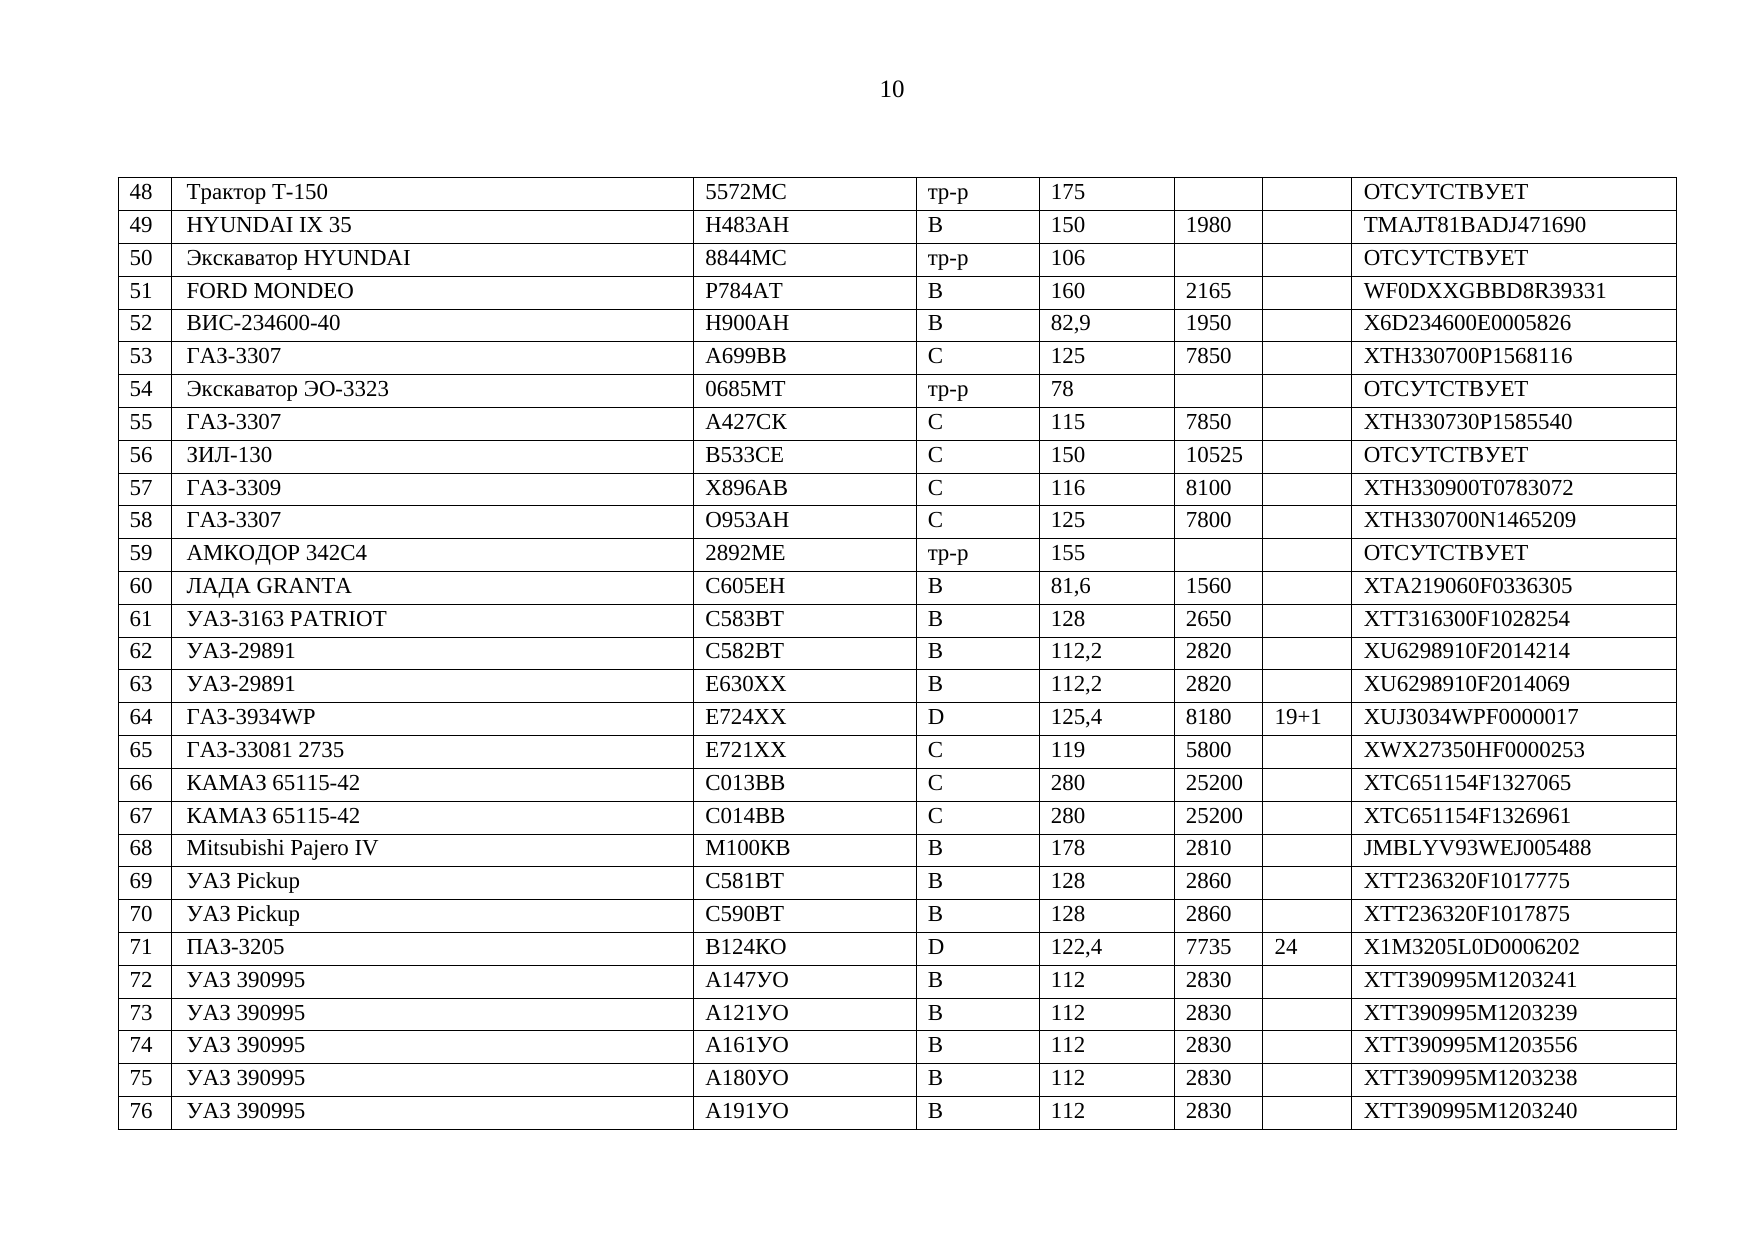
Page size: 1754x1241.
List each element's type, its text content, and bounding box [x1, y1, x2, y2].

table_cell В [917, 867, 1039, 899]
table_cell XU6298910F2014214 [1352, 638, 1676, 669]
table_cell 68 [119, 835, 171, 866]
table_cell Трактор Т-150 [172, 178, 693, 210]
table_cell ОТСУТСТВУЕТ [1352, 244, 1676, 276]
table_cell XU6298910F2014069 [1352, 670, 1676, 702]
table_cell тр-р [917, 244, 1039, 276]
table_cell [1263, 572, 1351, 604]
table_cell 52 [119, 310, 171, 341]
table_cell Mitsubishi Pajero IV [172, 835, 693, 866]
table_cell С [917, 441, 1039, 472]
table_cell XTH330730P1585540 [1352, 408, 1676, 440]
table_cell УАЗ Pickup [172, 900, 693, 932]
table_cell XTT390995M1203241 [1352, 966, 1676, 997]
table_cell А147УО [694, 966, 916, 997]
table_cell ГАЗ-3307 [172, 408, 693, 440]
table_cell С581ВТ [694, 867, 916, 899]
table_cell 175 [1040, 178, 1174, 210]
table_cell 7850 [1175, 408, 1262, 440]
table_cell Е721ХХ [694, 736, 916, 768]
table_cell АМКОДОР 342С4 [172, 539, 693, 571]
table_cell 70 [119, 900, 171, 932]
table_cell В [917, 966, 1039, 997]
table_cell А427СК [694, 408, 916, 440]
table_cell УАЗ-29891 [172, 638, 693, 669]
table_cell 59 [119, 539, 171, 571]
table_cell КАМАЗ 65115-42 [172, 769, 693, 801]
table_cell С [917, 506, 1039, 538]
table_cell 8180 [1175, 703, 1262, 735]
table_cell 66 [119, 769, 171, 801]
table_cell 1560 [1175, 572, 1262, 604]
table_cell [1175, 375, 1262, 407]
table_cell 82,9 [1040, 310, 1174, 341]
table_cell 7850 [1175, 342, 1262, 374]
table_cell [1175, 244, 1262, 276]
table_cell [1263, 966, 1351, 997]
table_cell D [917, 933, 1039, 965]
table_cell А121УО [694, 999, 916, 1030]
table_cell УАЗ 390995 [172, 999, 693, 1030]
table_cell С [917, 802, 1039, 833]
table_cell 55 [119, 408, 171, 440]
table_cell Р784АТ [694, 277, 916, 308]
table_cell ГАЗ-33081 2735 [172, 736, 693, 768]
table_cell 78 [1040, 375, 1174, 407]
table_cell 119 [1040, 736, 1174, 768]
table_cell ОТСУТСТВУЕТ [1352, 375, 1676, 407]
table_cell В [917, 277, 1039, 308]
table_cell [1263, 769, 1351, 801]
table_cell 2830 [1175, 1031, 1262, 1063]
table_cell О953АН [694, 506, 916, 538]
table_cell 10525 [1175, 441, 1262, 472]
table_cell [1263, 506, 1351, 538]
table_cell А699ВВ [694, 342, 916, 374]
table_cell [1263, 441, 1351, 472]
table_cell WF0DXXGBBD8R39331 [1352, 277, 1676, 308]
table_cell 8844МС [694, 244, 916, 276]
table_cell 2830 [1175, 1064, 1262, 1096]
table_cell В [917, 900, 1039, 932]
table_cell 2820 [1175, 670, 1262, 702]
table_cell [1263, 1064, 1351, 1096]
table_cell 155 [1040, 539, 1174, 571]
table_cell ОТСУТСТВУЕТ [1352, 178, 1676, 210]
table_cell [1263, 474, 1351, 505]
table_cell XTH330700P1568116 [1352, 342, 1676, 374]
table_cell 5572МС [694, 178, 916, 210]
table_cell 81,6 [1040, 572, 1174, 604]
table_cell 122,4 [1040, 933, 1174, 965]
table_cell УАЗ 390995 [172, 1064, 693, 1096]
table_cell М100КВ [694, 835, 916, 866]
table_cell 2830 [1175, 966, 1262, 997]
table_cell тр-р [917, 539, 1039, 571]
table_cell С605ЕН [694, 572, 916, 604]
table_cell С013ВВ [694, 769, 916, 801]
table_cell [1263, 342, 1351, 374]
table_cell ВИС-234600-40 [172, 310, 693, 341]
table_cell 54 [119, 375, 171, 407]
table_cell В [917, 670, 1039, 702]
table_cell 5800 [1175, 736, 1262, 768]
table_cell 75 [119, 1064, 171, 1096]
table_cell 112 [1040, 966, 1174, 997]
table_cell 2820 [1175, 638, 1262, 669]
table_cell XTT390995M1203556 [1352, 1031, 1676, 1063]
table_cell XTT236320F1017875 [1352, 900, 1676, 932]
table_cell HYUNDAI IX 35 [172, 211, 693, 243]
table_cell В [917, 1064, 1039, 1096]
table_cell В [917, 638, 1039, 669]
table_cell XTT390995M1203239 [1352, 999, 1676, 1030]
table_cell 2650 [1175, 605, 1262, 637]
table_cell С583ВТ [694, 605, 916, 637]
table_cell В533СЕ [694, 441, 916, 472]
table_cell JMBLYV93WEJ005488 [1352, 835, 1676, 866]
table_cell 73 [119, 999, 171, 1030]
table_cell 115 [1040, 408, 1174, 440]
table_cell XTT316300F1028254 [1352, 605, 1676, 637]
table_cell С [917, 769, 1039, 801]
table_cell 280 [1040, 802, 1174, 833]
table_cell 8100 [1175, 474, 1262, 505]
table_cell 7735 [1175, 933, 1262, 965]
table_cell 1950 [1175, 310, 1262, 341]
table_cell А180УО [694, 1064, 916, 1096]
table_cell ОТСУТСТВУЕТ [1352, 441, 1676, 472]
table_cell КАМАЗ 65115-42 [172, 802, 693, 833]
table_cell 62 [119, 638, 171, 669]
table_cell [1263, 867, 1351, 899]
table_cell ГАЗ-3934WP [172, 703, 693, 735]
table_cell 64 [119, 703, 171, 735]
table_cell 150 [1040, 211, 1174, 243]
table_cell 71 [119, 933, 171, 965]
table_cell 56 [119, 441, 171, 472]
table_cell [1263, 211, 1351, 243]
table_cell В [917, 572, 1039, 604]
table_cell 125,4 [1040, 703, 1174, 735]
table_cell 2810 [1175, 835, 1262, 866]
table_cell [1263, 802, 1351, 833]
table_cell [1263, 999, 1351, 1030]
table_cell XTH330700N1465209 [1352, 506, 1676, 538]
table_cell [1175, 178, 1262, 210]
table_cell Экскаватор ЭО-3323 [172, 375, 693, 407]
table_cell 2892МЕ [694, 539, 916, 571]
table_cell В [917, 605, 1039, 637]
table_cell В [917, 999, 1039, 1030]
table_cell С014ВВ [694, 802, 916, 833]
table_cell В [917, 310, 1039, 341]
table_cell [1175, 539, 1262, 571]
table_cell ГАЗ-3307 [172, 506, 693, 538]
table_cell 150 [1040, 441, 1174, 472]
table_cell ЗИЛ-130 [172, 441, 693, 472]
table_cell ГАЗ-3307 [172, 342, 693, 374]
table_cell X6D234600E0005826 [1352, 310, 1676, 341]
table_cell [1263, 277, 1351, 308]
table_cell [1263, 1097, 1351, 1129]
table_cell Н483АН [694, 211, 916, 243]
table_cell ОТСУТСТВУЕТ [1352, 539, 1676, 571]
table_cell 112,2 [1040, 670, 1174, 702]
table_cell УАЗ-3163 PATRIOT [172, 605, 693, 637]
table_cell XTC651154F1327065 [1352, 769, 1676, 801]
table_cell Е630ХХ [694, 670, 916, 702]
table_cell [1263, 900, 1351, 932]
table_cell 19+1 [1263, 703, 1351, 735]
table_cell [1263, 670, 1351, 702]
table_cell [1263, 638, 1351, 669]
table_cell 2860 [1175, 900, 1262, 932]
table_cell D [917, 703, 1039, 735]
table_cell 2860 [1175, 867, 1262, 899]
table_cell С [917, 342, 1039, 374]
table_cell [1263, 1031, 1351, 1063]
table_cell 48 [119, 178, 171, 210]
table_cell [1263, 835, 1351, 866]
table_cell 61 [119, 605, 171, 637]
table_cell 1980 [1175, 211, 1262, 243]
table_cell [1263, 605, 1351, 637]
table_cell А161УО [694, 1031, 916, 1063]
table_cell 74 [119, 1031, 171, 1063]
table_cell В [917, 835, 1039, 866]
table_cell С590ВТ [694, 900, 916, 932]
table_cell 53 [119, 342, 171, 374]
table_cell [1263, 375, 1351, 407]
table_cell 0685МТ [694, 375, 916, 407]
table_cell 25200 [1175, 769, 1262, 801]
table_cell 63 [119, 670, 171, 702]
table_cell С [917, 408, 1039, 440]
table_cell 128 [1040, 605, 1174, 637]
table_cell [1263, 244, 1351, 276]
table_cell 49 [119, 211, 171, 243]
table_cell 2830 [1175, 1097, 1262, 1129]
table_cell С [917, 474, 1039, 505]
table_cell 178 [1040, 835, 1174, 866]
table_cell 76 [119, 1097, 171, 1129]
table_cell 65 [119, 736, 171, 768]
table_cell тр-р [917, 178, 1039, 210]
table_cell С [917, 736, 1039, 768]
table_cell Е724ХХ [694, 703, 916, 735]
table_cell С582ВТ [694, 638, 916, 669]
table_cell УАЗ-29891 [172, 670, 693, 702]
table_cell УАЗ 390995 [172, 1031, 693, 1063]
table_cell 125 [1040, 342, 1174, 374]
table_cell 280 [1040, 769, 1174, 801]
table_cell 128 [1040, 900, 1174, 932]
table_cell Н900АН [694, 310, 916, 341]
table_cell Х896АВ [694, 474, 916, 505]
table_cell 112 [1040, 999, 1174, 1030]
table_cell УАЗ 390995 [172, 1097, 693, 1129]
table_cell В [917, 211, 1039, 243]
table_cell [1263, 408, 1351, 440]
table_cell 112 [1040, 1097, 1174, 1129]
table_cell [1263, 736, 1351, 768]
table_cell 25200 [1175, 802, 1262, 833]
table_cell Экскаватор HYUNDAI [172, 244, 693, 276]
table_cell [1263, 178, 1351, 210]
table_cell TMAJT81BADJ471690 [1352, 211, 1676, 243]
table_cell XTT390995M1203240 [1352, 1097, 1676, 1129]
table_cell 160 [1040, 277, 1174, 308]
table_cell XTT390995M1203238 [1352, 1064, 1676, 1096]
table_cell 67 [119, 802, 171, 833]
table_cell В124КО [694, 933, 916, 965]
table_cell 60 [119, 572, 171, 604]
table_cell 112,2 [1040, 638, 1174, 669]
table_cell В [917, 1097, 1039, 1129]
table_cell [1263, 539, 1351, 571]
table_cell 7800 [1175, 506, 1262, 538]
table_cell XTC651154F1326961 [1352, 802, 1676, 833]
table_cell 112 [1040, 1031, 1174, 1063]
table_cell FORD MONDEO [172, 277, 693, 308]
table_cell 50 [119, 244, 171, 276]
table_cell ЛАДА GRANTA [172, 572, 693, 604]
table_cell XTT236320F1017775 [1352, 867, 1676, 899]
table_cell А191УО [694, 1097, 916, 1129]
table_cell 24 [1263, 933, 1351, 965]
table_cell УАЗ 390995 [172, 966, 693, 997]
table_cell 57 [119, 474, 171, 505]
table_cell X1M3205L0D0006202 [1352, 933, 1676, 965]
table_cell 2830 [1175, 999, 1262, 1030]
table_cell тр-р [917, 375, 1039, 407]
table_cell 69 [119, 867, 171, 899]
table_cell ГАЗ-3309 [172, 474, 693, 505]
table_cell В [917, 1031, 1039, 1063]
table_cell XUJ3034WPF0000017 [1352, 703, 1676, 735]
table_cell 112 [1040, 1064, 1174, 1096]
table_cell 128 [1040, 867, 1174, 899]
table_cell УАЗ Pickup [172, 867, 693, 899]
table_cell 51 [119, 277, 171, 308]
table_cell 125 [1040, 506, 1174, 538]
table_cell XTA219060F0336305 [1352, 572, 1676, 604]
table_cell XTH330900T0783072 [1352, 474, 1676, 505]
table_cell 58 [119, 506, 171, 538]
table_cell 116 [1040, 474, 1174, 505]
table_cell 106 [1040, 244, 1174, 276]
table_cell XWX27350HF0000253 [1352, 736, 1676, 768]
table_cell [1263, 310, 1351, 341]
table_cell ПАЗ-3205 [172, 933, 693, 965]
table_cell 2165 [1175, 277, 1262, 308]
table_cell 72 [119, 966, 171, 997]
